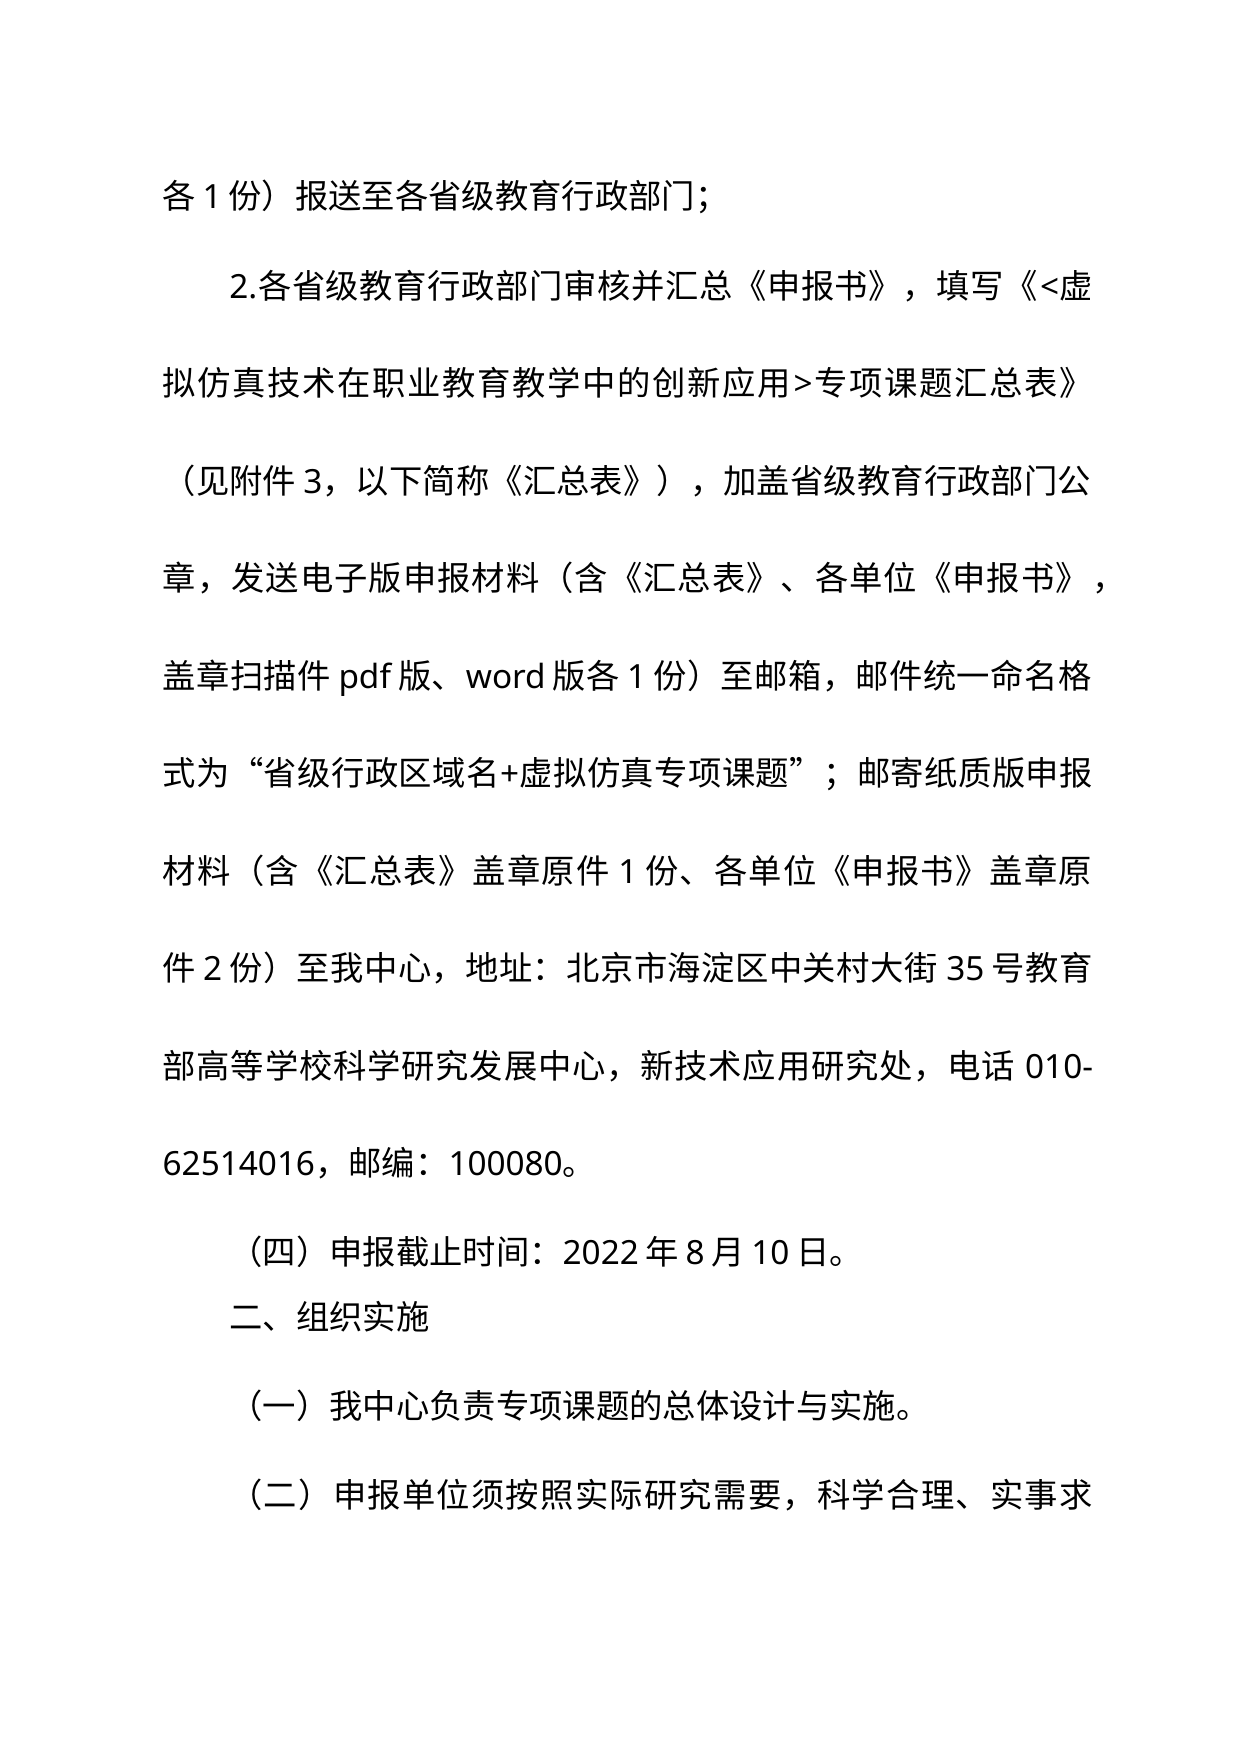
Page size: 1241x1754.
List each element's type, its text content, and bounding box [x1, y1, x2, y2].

text 二、组织实施 [162, 1283, 1093, 1348]
text （一）我中心负责专项课题的总体设计与实施。 [162, 1372, 1093, 1437]
text 2.各省级教育行政部门审核并汇总《申报书》，填写《<虚拟仿真技术在职业教育教学中的创新应用>专项课题汇总表》（见附件3，以下简称《汇总表》），加盖省级教育行政部门公章，发送电子版申报材料（含《汇总表》、各单位《申报书》，盖章扫描件pdf版、word版各1份）至邮箱，邮件统一命名格式为“省级行政区域名+虚拟仿真专项课题”；邮寄纸质版申报材料（含《汇总表》盖章原件1份、各单位《申报书》盖章原件2份）至我中心，地址：北京市海淀区中关村大街35号教育部高等学校科学研究发展中心，新技术应用研究处，电话010-62514016，邮编：100080。 [162, 251, 1093, 1194]
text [162, 162, 1093, 227]
text （四）申报截止时间：2022年8月10日。 [162, 1218, 1093, 1283]
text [162, 1461, 1093, 1526]
